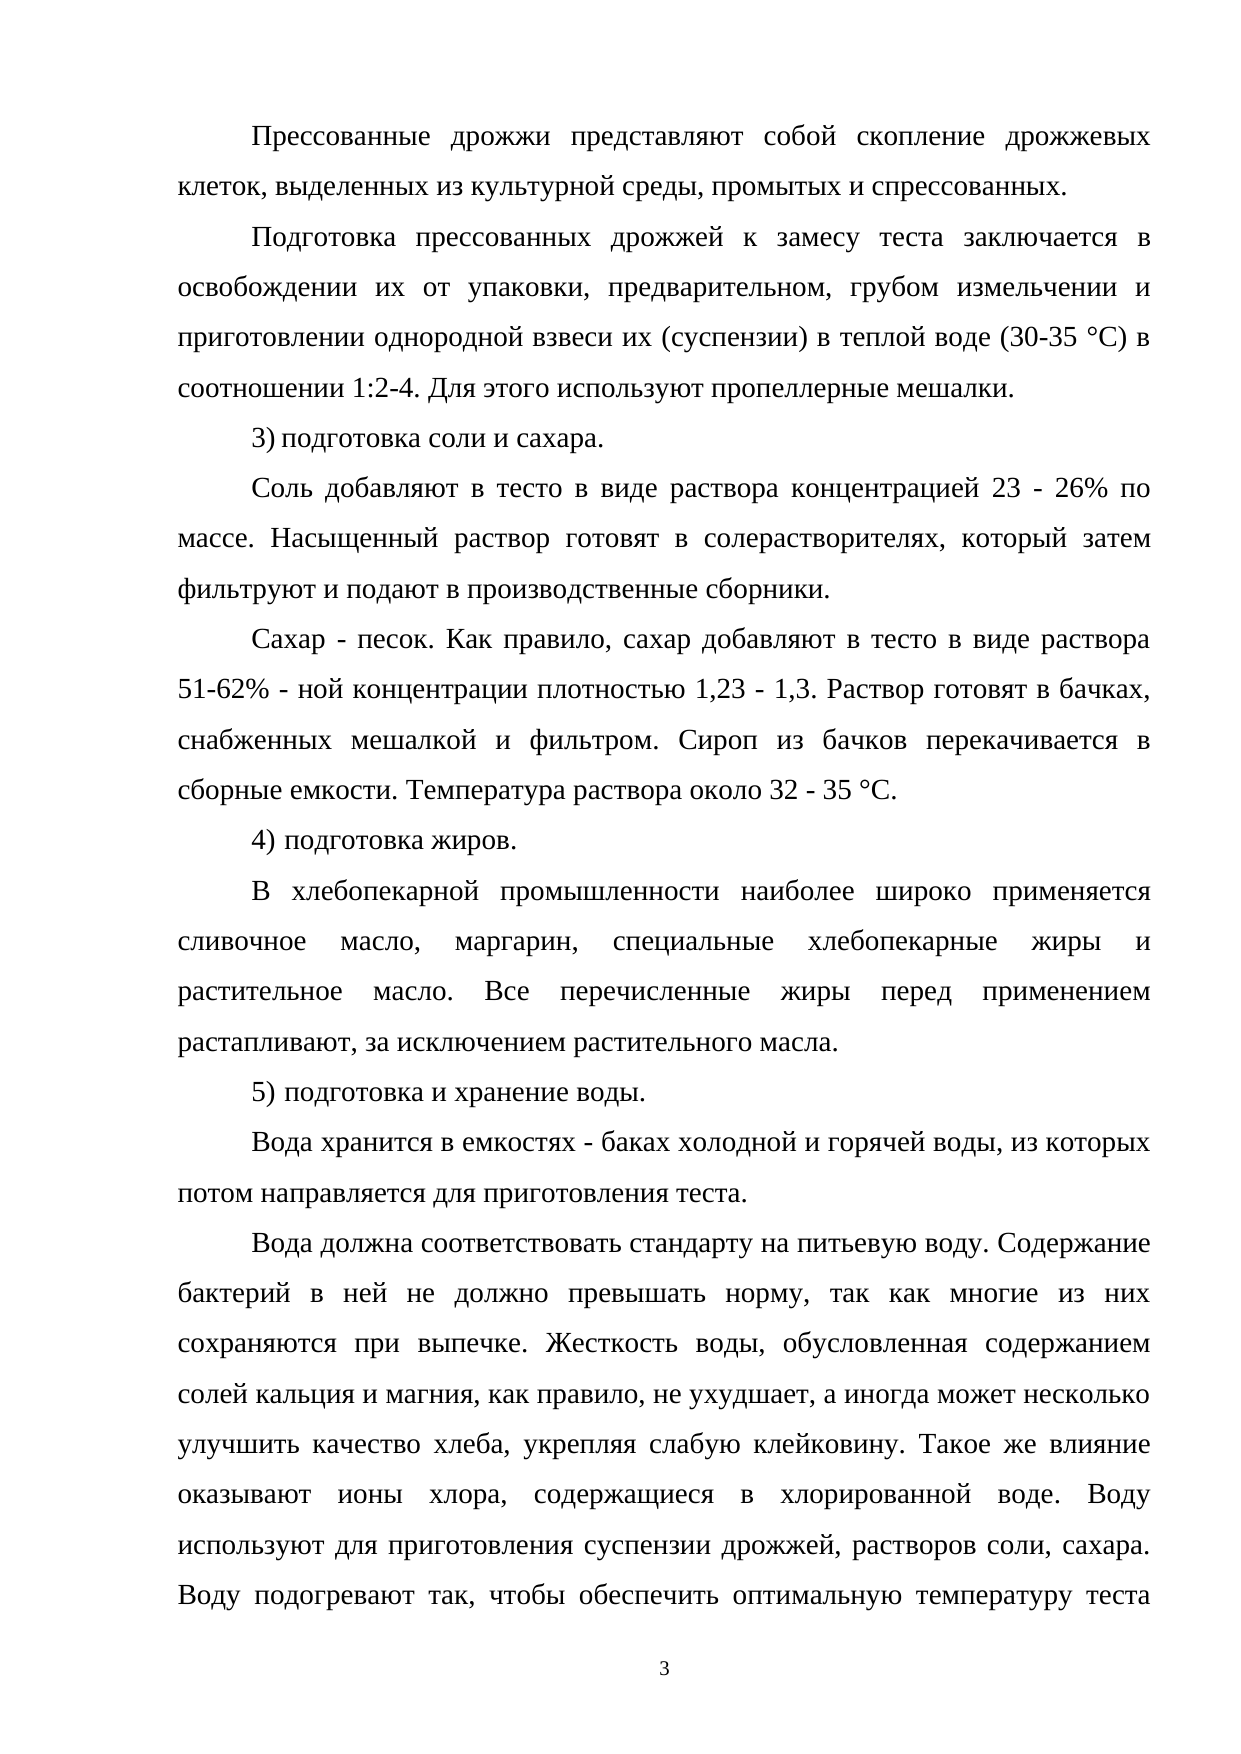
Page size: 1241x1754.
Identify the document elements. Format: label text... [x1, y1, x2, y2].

text Вода хранится в емкостях - баках холодной и горячей воды, из которых потом направляется для приготовления теста. [177, 1124, 1152, 1208]
text Соль добавляют в тесто в виде раствора концентрацией 23 - 26% по массе. Насыщенный раствор готовят в солерастворителях, который затем фильтруют и подают в производственные сборники. [177, 470, 1152, 604]
text Сахар - песок. Как правило, сахар добавляют в тесто в виде раствора 51-62% - ной концентрации плотностью 1,23 - 1,3. Раствор готовят в бачках, снабженных мешалкой и фильтром. Сироп из бачков перекачивается в сборные емкости. Температура раствора около 32 - 35 °С. [177, 621, 1152, 806]
text В хлебопекарной промышленности наиболее широко применяется сливочное масло, маргарин, специальные хлебопекарные жиры и растительное масло. Все перечисленные жиры перед применением растапливают, за исключением растительного масла. [177, 873, 1152, 1057]
text Подготовка прессованных дрожжей к замесу теста заключается в освобождении их от упаковки, предварительном, грубом измельчении и приготовлении однородной взвеси их (суспензии) в теплой воде (30-35 °С) в соотношении 1:2-4. Для этого используют пропеллерные мешалки. [177, 219, 1152, 403]
text 5) подготовка и хранение воды. [177, 1074, 1152, 1108]
text 4) подготовка жиров. [177, 822, 1152, 856]
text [177, 1225, 1152, 1611]
text Прессованные дрожжи представляют собой скопление дрожжевых клеток, выделенных из культурной среды, промытых и спрессованных. [177, 118, 1152, 202]
text 3) подготовка соли и сахара. [177, 420, 1152, 453]
